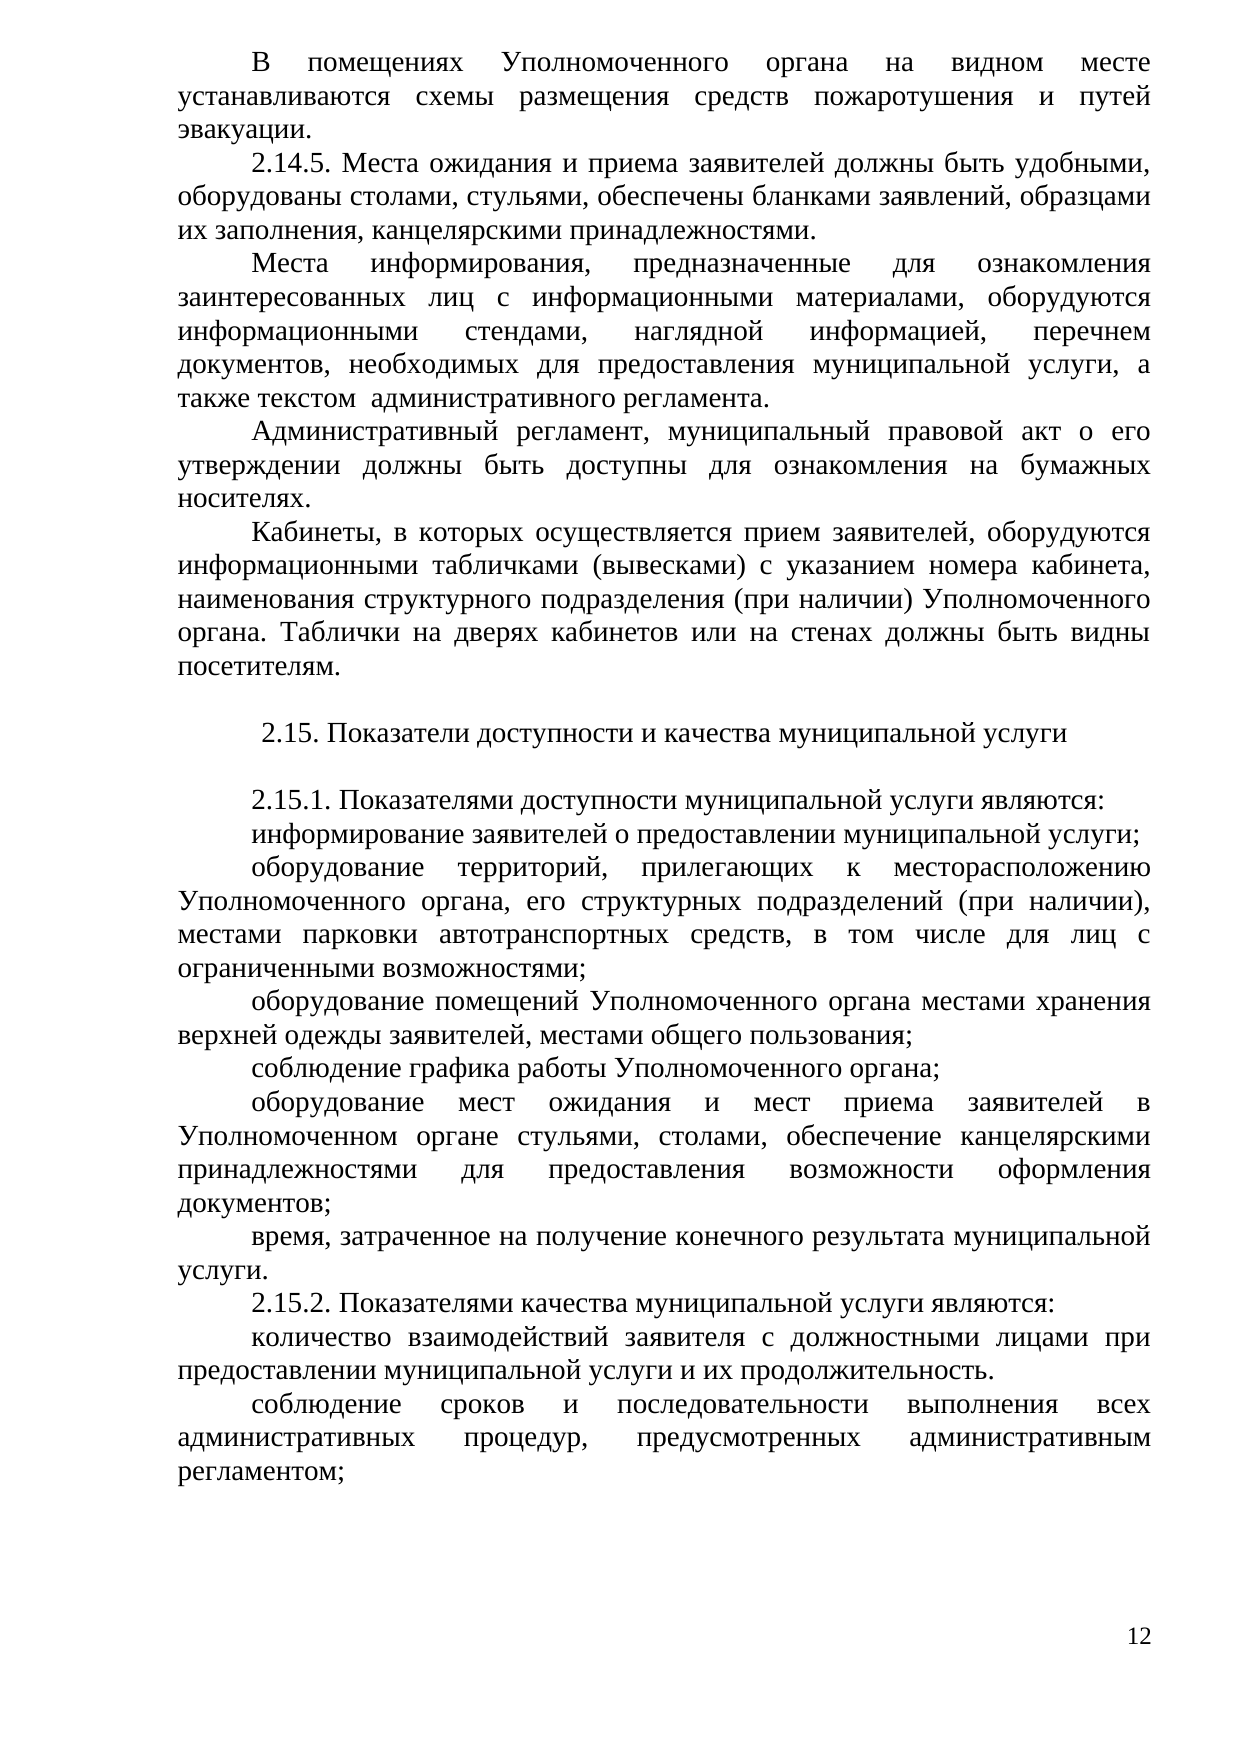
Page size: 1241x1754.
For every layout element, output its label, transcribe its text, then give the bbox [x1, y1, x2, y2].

text соблюдение сроков и последовательности выполнения всех административных процедур, предусмотренных административным регламентом; [177, 1386, 1152, 1487]
text Кабинеты, в которых осуществляется прием заявителей, оборудуются информационными табличками (вывесками) с указанием номера кабинета, наименования структурного подразделения (при наличии) Уполномоченного органа. Таблички на дверях кабинетов или на стенах должны быть видны посетителям. [177, 514, 1152, 682]
text оборудование мест ожидания и мест приема заявителей в Уполномоченном органе стульями, столами, обеспечение канцелярскими принадлежностями для предоставления возможности оформления документов; [177, 1084, 1152, 1218]
text информирование заявителей о предоставлении муниципальной услуги; [177, 816, 1152, 849]
text 2.15.2. Показателями качества муниципальной услуги являются: [177, 1285, 1152, 1319]
text количество взаимодействий заявителя с должностными лицами при предоставлении муниципальной услуги и их продолжительность. [177, 1319, 1152, 1386]
subtitle 2.15. Показатели доступности и качества муниципальной услуги [177, 715, 1152, 749]
text время, затраченное на получение конечного результата муниципальной услуги. [177, 1218, 1152, 1285]
text В помещениях Уполномоченного органа на видном месте устанавливаются схемы размещения средств пожаротушения и путей эвакуации. [177, 44, 1152, 145]
text Административный регламент, муниципальный правовой акт о его утверждении должны быть доступны для ознакомления на бумажных носителях. [177, 413, 1152, 514]
text оборудование территорий, прилегающих к месторасположению Уполномоченного органа, его структурных подразделений (при наличии), местами парковки автотранспортных средств, в том числе для лиц с ограниченными возможностями; [177, 849, 1152, 983]
text 2.15.1. Показателями доступности муниципальной услуги являются: [177, 782, 1152, 816]
text Места информирования, предназначенные для ознакомления заинтересованных лиц с информационными материалами, оборудуются информационными стендами, наглядной информацией, перечнем документов, необходимых для предоставления муниципальной услуги, а также текстом административного регламента. [177, 246, 1152, 413]
text оборудование помещений Уполномоченного органа местами хранения верхней одежды заявителей, местами общего пользования; [177, 983, 1152, 1051]
text соблюдение графика работы Уполномоченного органа; [177, 1051, 1152, 1084]
text 2.14.5. Места ожидания и приема заявителей должны быть удобными, оборудованы столами, стульями, обеспечены бланками заявлений, образцами их заполнения, канцелярскими принадлежностями. [177, 145, 1152, 246]
